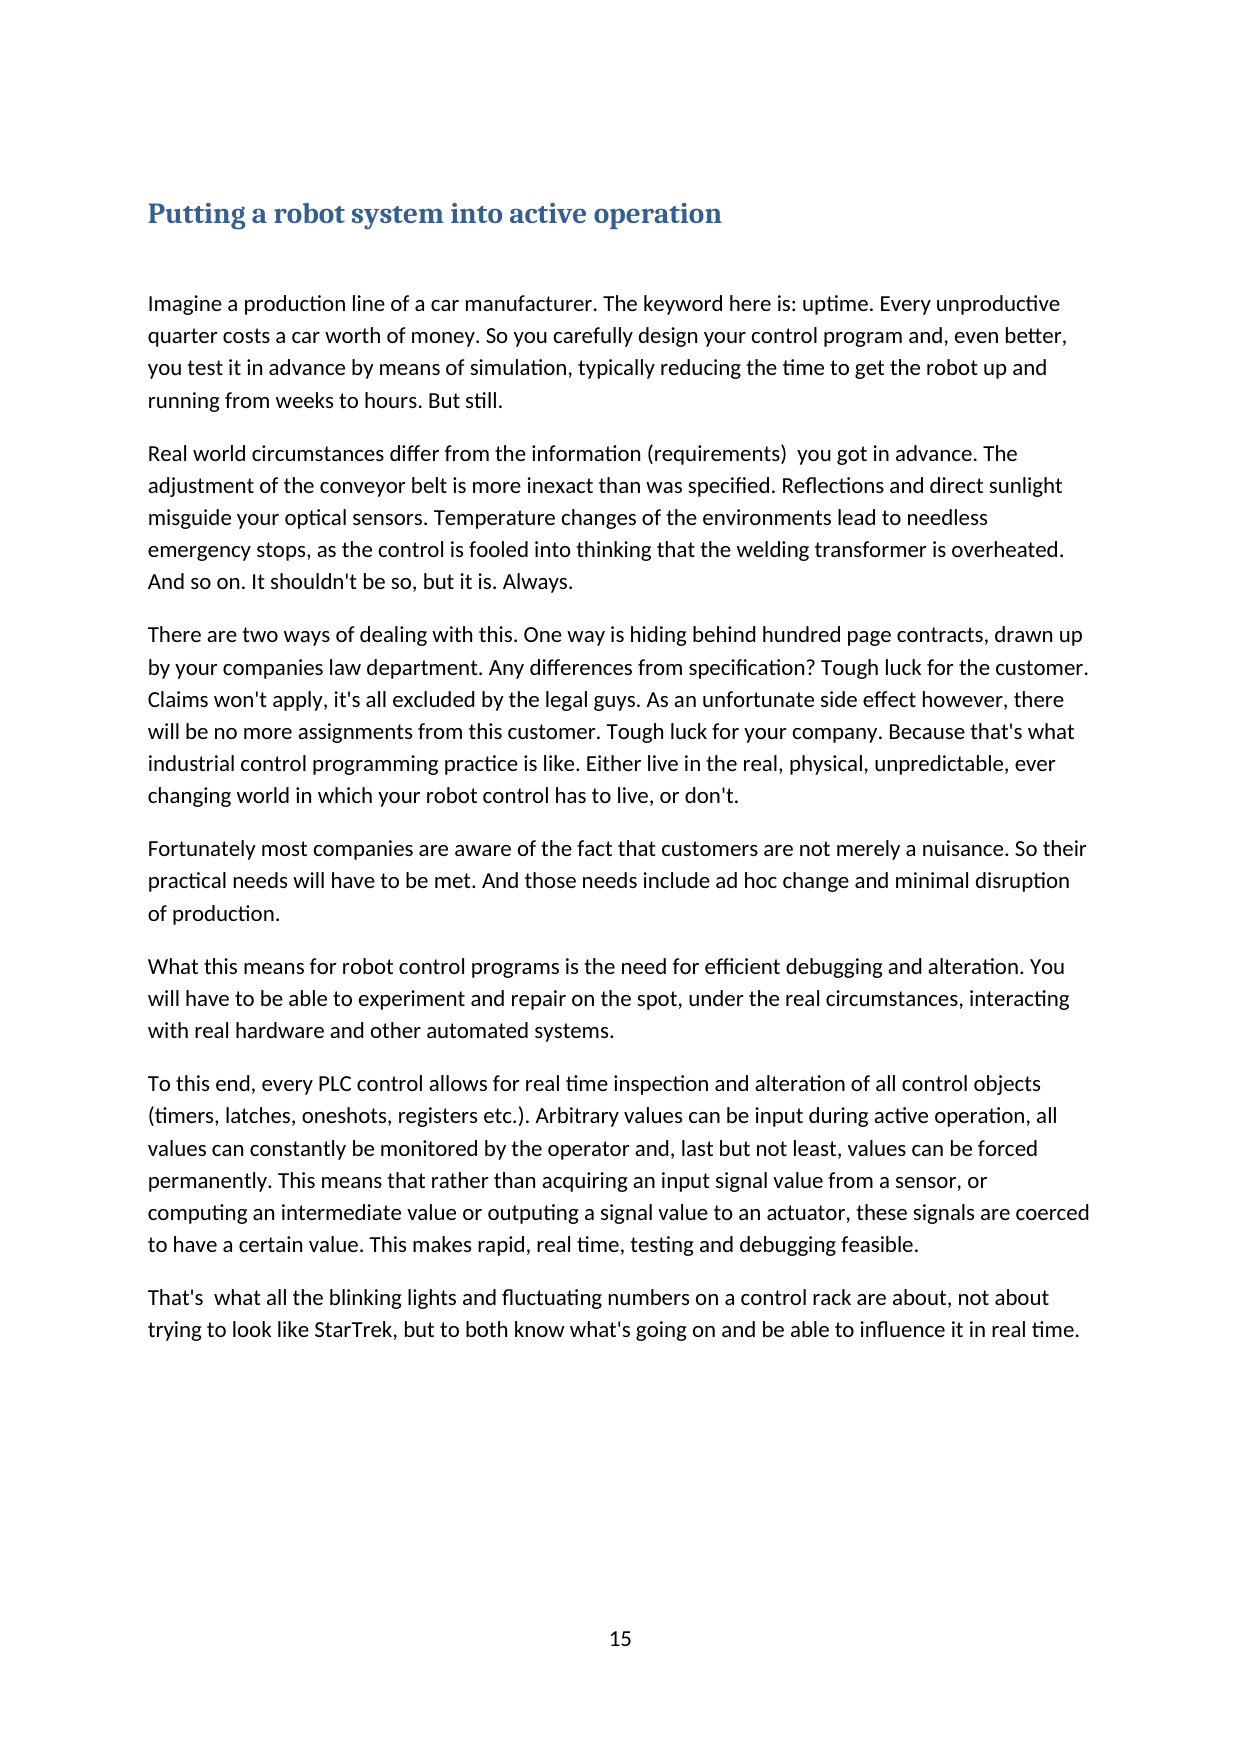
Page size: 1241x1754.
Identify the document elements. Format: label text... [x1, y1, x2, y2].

text There are two ways of dealing with this. One way is hiding behind hundred page contracts, drawn up by your companies law department. Any differences from specification? Tough luck for the customer. Claims won't apply, it's all excluded by the legal guys. As an unfortunate side effect however, there will be no more assignments from this customer. Tough luck for your company. Because that's what industrial control programming practice is like. Either live in the real, physical, unpredictable, ever changing world in which your robot control has to live, or don't. [148, 621, 1093, 809]
text Real world circumstances differ from the information (requirements) you got in advance. The adjustment of the conveyor belt is more inexact than was specified. Reflections and direct sunlight misguide your optical sensors. Temperature changes of the environments lead to needless emergency stops, as the control is fooled into thinking that the welding transformer is overheated. And so on. It shouldn't be so, but it is. Always. [148, 439, 1093, 596]
text That's what all the blinking lights and fluctuating numbers on a control rack are about, not about trying to look like StarTrek, but to both know what's going on and be able to influence it in real time. [148, 1283, 1093, 1343]
text Imagine a production line of a car manufacturer. The keyword here is: uptime. Every unproductive quarter costs a car worth of money. So you carefully design your control program and, even better, you test it in advance by means of simulation, typically reducing the time to get the robot up and running from weeks to hours. But still. [148, 289, 1093, 414]
text What this means for robot control programs is the need for efficient debugging and alteration. You will have to be able to experiment and repair on the spot, under the real circumstances, interacting with real hardware and other automated systems. [148, 952, 1093, 1044]
text To this end, every PLC control allows for real time inspection and alteration of all control objects (timers, latches, oneshots, registers etc.). Arbitrary values can be input during active operation, all values can constantly be monitored by the operator and, last but not least, values can be forced permanently. This means that rather than acquiring an input signal value from a sensor, or computing an intermediate value or outputing a signal value to an actuator, these signals are coerced to have a certain value. This makes rapid, real time, testing and debugging feasible. [148, 1069, 1093, 1258]
text Fortunately most companies are aware of the fact that customers are not merely a nuisance. So their practical needs will have to be met. And those needs include ad hoc change and minimal disruption of production. [148, 834, 1093, 927]
subtitle Putting a robot system into active operation [148, 198, 1093, 231]
